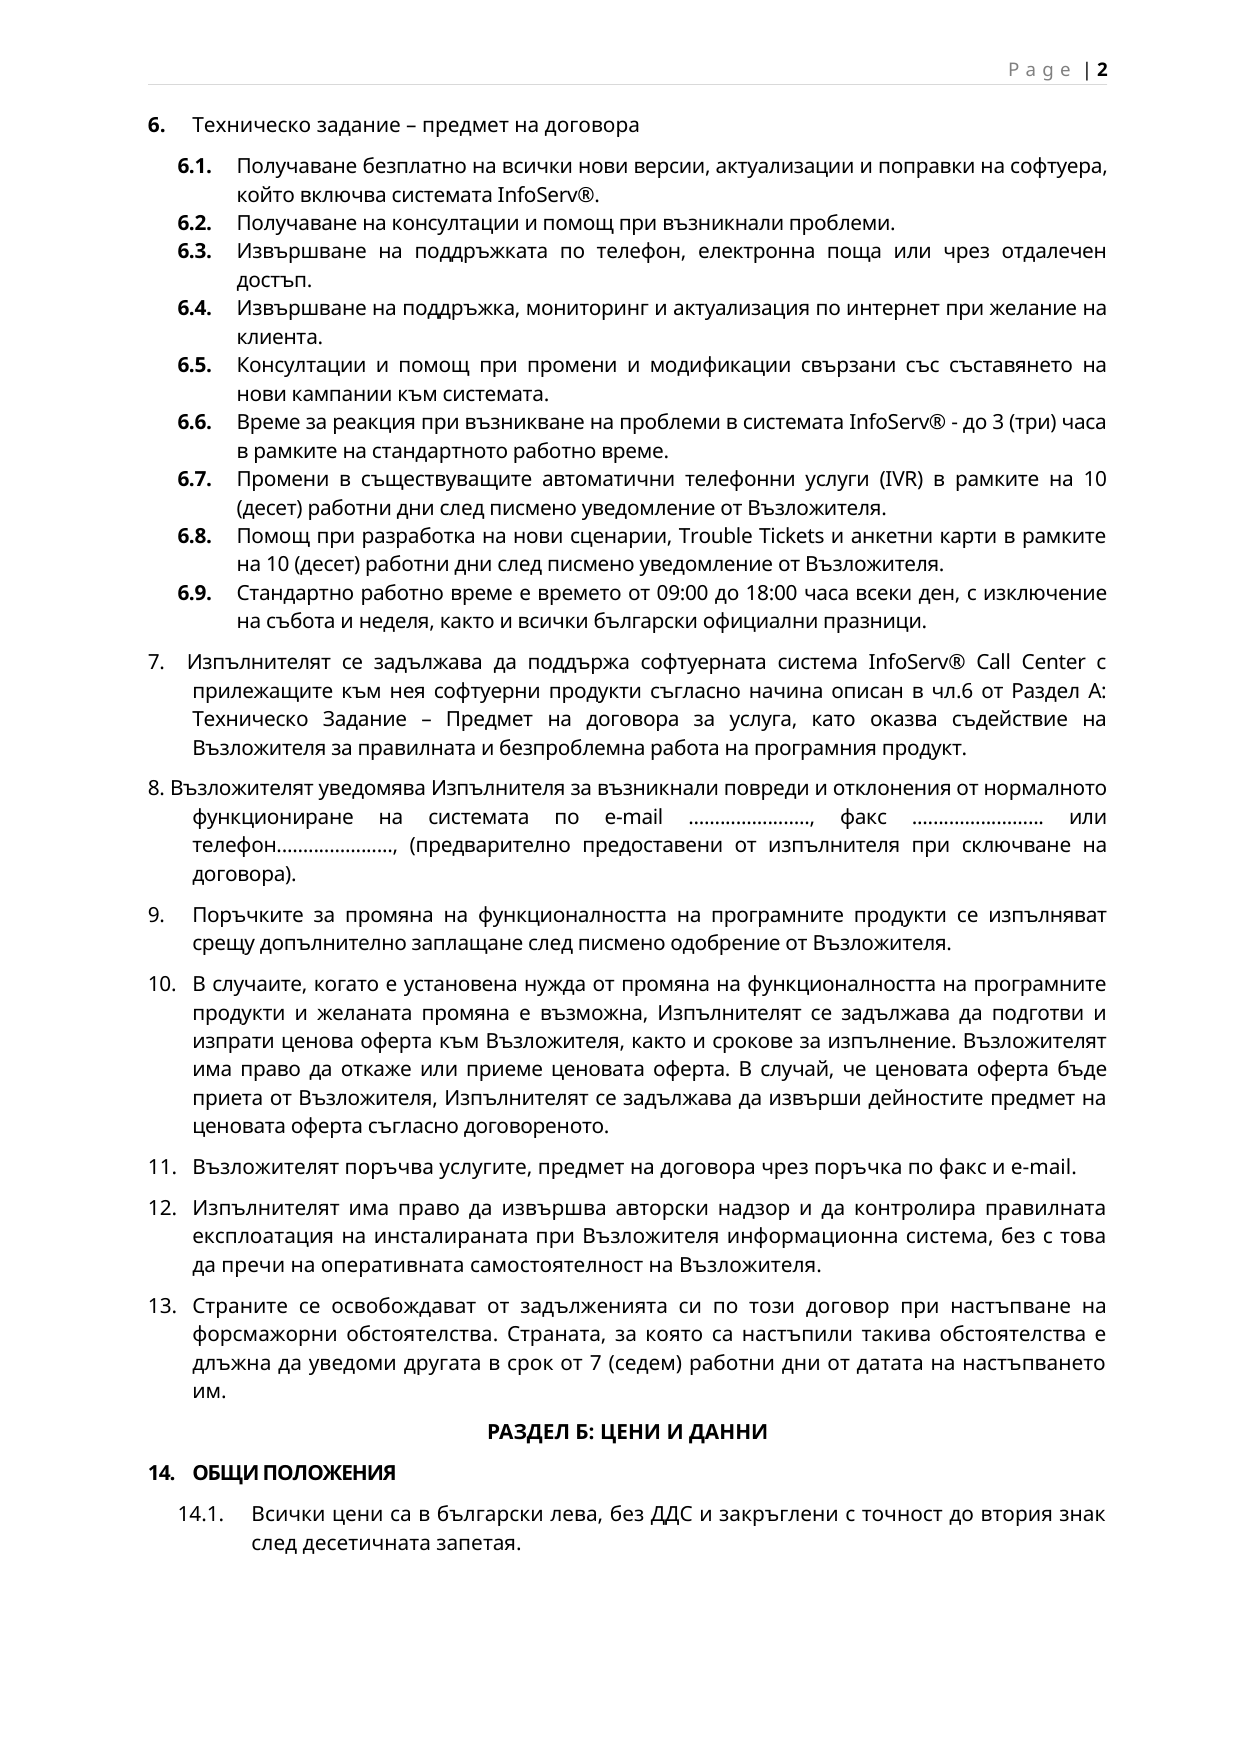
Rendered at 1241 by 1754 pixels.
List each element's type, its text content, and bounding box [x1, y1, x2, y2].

list Извършване на поддръжка, мониторинг и актуализация по интернет при желание на клиента. [177, 293, 1107, 350]
list ОБЩИ ПОЛОЖЕНИЯ [148, 1458, 1107, 1487]
list Извършване на поддръжката по телефон, електронна поща или чрез отдалечен достъп. [177, 237, 1107, 293]
list Промени в съществуващите автоматични телефонни услуги (IVR) в рамките на 10 (десет) работни дни след писмено уведомление от Възложителя. [177, 464, 1107, 521]
text РАЗДЕЛ Б: ЦЕНИ И ДАННИ [148, 1417, 1107, 1446]
text 7. Изпълнителят се задължава да поддържа софтуерната система InfoServ® Call Center с прилежащите към нея софтуерни продукти съгласно начина описан в чл.6 от Раздел А: Техническо Задание – Предмет на договора за услуга, като оказва съдействие на Възложителя за правилната и безпроблемна работа на програмния продукт. [148, 647, 1107, 761]
list Всички цени са в български лева, без ДДС и закръглени с точност до втория знак след десетичната запетая. [177, 1499, 1107, 1556]
list Поръчките за промяна на функционалността на програмните продукти се изпълняват срещу допълнително заплащане след писмено одобрение от Възложителя. [148, 900, 1107, 957]
list Получаване на консултации и помощ при възникнали проблеми. [177, 208, 1107, 237]
list Възложителят поръчва услугите, предмет на договора чрез поръчка по факс и e-mail. [148, 1152, 1107, 1181]
list Консултации и помощ при промени и модификации свързани със съставянето на нови кампании към системата. [177, 350, 1107, 407]
text 8. Възложителят уведомява Изпълнителя за възникнали повреди и отклонения от нормалното функциониране на системата по e-mail ......................., факс ......................... или телефон......................, (предварително предоставени от изпълнителя при сключване на договора). [148, 773, 1107, 887]
list Изпълнителят има право да извършва авторски надзор и да контролира правилната експлоатация на инсталираната при Възложителя информационна система, без с това да пречи на оперативната самостоятелност на Възложителя. [148, 1193, 1107, 1278]
list Стандартно работно време е времето от 09:00 до 18:00 часа всеки ден, с изключение на събота и неделя, както и всички български официални празници. [177, 578, 1107, 635]
list Страните се освобождават от задълженията си по този договор при настъпване на форсмажорни обстоятелства. Страната, за която са настъпили такива обстоятелства е длъжна да уведоми другата в срок от 7 (седем) работни дни от датата на настъпването им. [148, 1291, 1107, 1405]
list Време за реакция при възникване на проблеми в системата InfoServ® - до 3 (три) часа в рамките на стандартното работно време. [177, 407, 1107, 464]
list Техническо задание – предмет на договора [148, 110, 1107, 139]
list Помощ при разработка на нови сценарии, Trouble Tickets и анкетни карти в рамките на 10 (десет) работни дни след писмено уведомление от Възложителя. [177, 521, 1107, 578]
list Получаване безплатно на всички нови версии, актуализации и поправки на софтуера, който включва системата InfoServ®. [177, 151, 1107, 208]
list В случаите, когато е установена нужда от промяна на функционалността на програмните продукти и желаната промяна е възможна, Изпълнителят се задължава да подготви и изпрати ценова оферта към Възложителя, както и срокове за изпълнение. Възложителят има право да откаже или приеме ценовата оферта. В случай, че ценовата оферта бъде приета от Възложителя, Изпълнителят се задължава да извърши дейностите предмет на ценовата оферта съгласно договореното. [148, 969, 1107, 1140]
